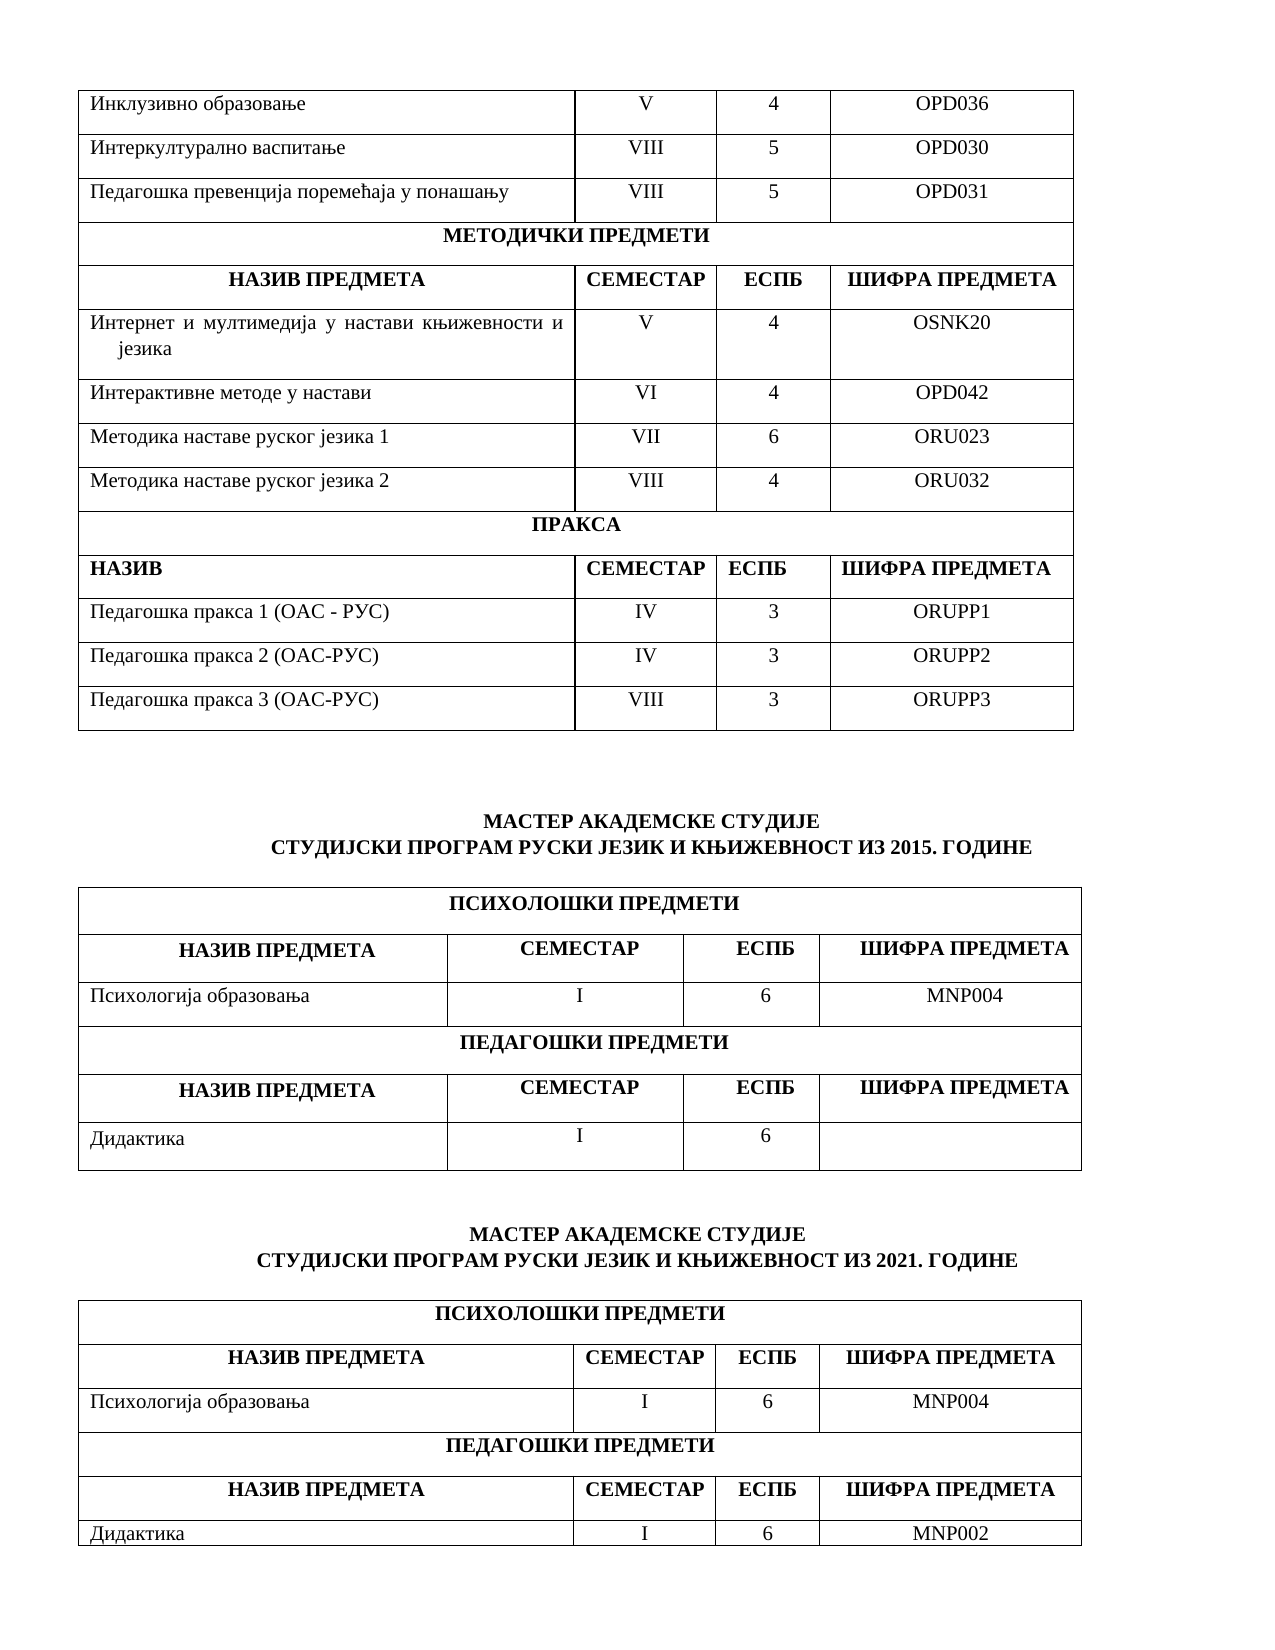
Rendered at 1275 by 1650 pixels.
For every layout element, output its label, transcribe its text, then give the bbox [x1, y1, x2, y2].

table_cell Психологија образовања [79, 983, 447, 1026]
table_cell ORU032 [831, 468, 1073, 511]
table_cell OSNK20 [831, 310, 1073, 379]
table_cell VIII [576, 687, 716, 730]
table_cell IV [576, 643, 716, 686]
table_cell OPD042 [831, 380, 1073, 423]
table_cell I [448, 1123, 683, 1169]
text СТУДИЈСКИ ПРОГРАМ РУСКИ ЈЕЗИК И КЊИЖЕВНОСТ ИЗ 2021. ГОДИНЕ [90, 1248, 1185, 1272]
table_cell VII [576, 424, 716, 467]
table_cell 5 [717, 135, 830, 178]
table_cell СЕМЕСТАР [448, 1075, 683, 1122]
table_cell Педагошка пракса 2 (ОАС-РУС) [79, 643, 574, 686]
text МАСТЕР АКАДЕМСКЕ СТУДИЈЕ [118, 809, 1185, 833]
table_cell I [574, 1521, 715, 1544]
table_cell Методика наставе руског језика 2 [79, 468, 574, 511]
table_cell ЕСПБ [684, 935, 819, 982]
table_cell ЕСПБ [716, 1345, 819, 1388]
table_cell ПРАКСА [79, 512, 1073, 554]
table_cell ЕСПБ [717, 266, 830, 309]
table_cell НАЗИВ ПРЕДМЕТА [79, 266, 574, 309]
table_cell ШИФРА ПРЕДМЕТА [831, 266, 1073, 309]
table_cell 3 [717, 643, 830, 686]
table_cell ШИФРА ПРЕДМЕТА [820, 1345, 1081, 1388]
text СТУДИЈСКИ ПРОГРАМ РУСКИ ЈЕЗИК И КЊИЖЕВНОСТ ИЗ 2015. ГОДИНЕ [118, 835, 1185, 859]
table_cell НАЗИВ ПРЕДМЕТА [79, 935, 447, 982]
table_cell СЕМЕСТАР [574, 1477, 715, 1519]
table_cell ШИФРА ПРЕДМЕТА [820, 935, 1081, 982]
table_cell OPD030 [831, 135, 1073, 178]
table_cell V [576, 310, 716, 379]
table_header ПСИХОЛОШКИ ПРЕДМЕТИ [79, 888, 1081, 934]
table_cell I [574, 1389, 715, 1432]
table_cell [820, 1123, 1081, 1169]
table_cell Интеркултурално васпитање [79, 135, 574, 178]
table_cell Педагошка превенција поремећаја у понашању [79, 179, 574, 222]
table_cell ШИФРА ПРЕДМЕТА [831, 556, 1073, 598]
table_cell СЕМЕСТАР [576, 556, 716, 598]
table_cell МЕТОДИЧКИ ПРЕДМЕТИ [79, 223, 1073, 265]
table_cell I [448, 983, 683, 1026]
table_cell НАЗИВ [79, 556, 574, 598]
table_cell 4 [717, 468, 830, 511]
table_cell MNP004 [820, 983, 1081, 1026]
table_cell 4 [717, 380, 830, 423]
table_cell Дидактика [79, 1521, 573, 1544]
table_cell 5 [717, 179, 830, 222]
table_cell MNP002 [820, 1521, 1081, 1544]
table_cell V [576, 91, 716, 134]
table_cell Дидактика [79, 1123, 447, 1169]
table_cell НАЗИВ ПРЕДМЕТА [79, 1075, 447, 1122]
table_cell Интернет и мултимедија у настави књижевности и језика [79, 310, 574, 379]
table_cell ORU023 [831, 424, 1073, 467]
table_cell Педагошка пракса 1 (ОАС - РУС) [79, 599, 574, 642]
table_cell ЕСПБ [684, 1075, 819, 1122]
table_cell 6 [717, 424, 830, 467]
table_cell ЕСПБ [717, 556, 830, 598]
table_cell 6 [684, 983, 819, 1026]
table_cell 3 [717, 599, 830, 642]
table_cell VIII [576, 179, 716, 222]
table_cell ШИФРА ПРЕДМЕТА [820, 1075, 1081, 1122]
table_cell 3 [717, 687, 830, 730]
table_cell СЕМЕСТАР [448, 935, 683, 982]
table_cell СЕМЕСТАР [576, 266, 716, 309]
table_cell OPD036 [831, 91, 1073, 134]
table_cell Инклузивно образовање [79, 91, 574, 134]
table_cell ORUPP3 [831, 687, 1073, 730]
table_cell НАЗИВ ПРЕДМЕТА [79, 1345, 573, 1388]
table_cell 4 [717, 310, 830, 379]
table_cell Педагошка пракса 3 (ОАС-РУС) [79, 687, 574, 730]
table_cell VI [576, 380, 716, 423]
table_cell СЕМЕСТАР [574, 1345, 715, 1388]
table_header ПСИХОЛОШКИ ПРЕДМЕТИ [79, 1301, 1081, 1344]
text МАСТЕР АКАДЕМСКЕ СТУДИЈЕ [90, 1222, 1185, 1246]
table_cell IV [576, 599, 716, 642]
table_cell ЕСПБ [716, 1477, 819, 1519]
table_cell ORUPP2 [831, 643, 1073, 686]
table_cell OPD031 [831, 179, 1073, 222]
table_cell ПЕДАГОШКИ ПРЕДМЕТИ [79, 1433, 1081, 1476]
table_cell MNP004 [820, 1389, 1081, 1432]
table_cell VIII [576, 468, 716, 511]
table_cell 6 [684, 1123, 819, 1169]
table_cell 6 [716, 1521, 819, 1544]
table_cell ORUPP1 [831, 599, 1073, 642]
table_cell Методика наставе руског језика 1 [79, 424, 574, 467]
table_cell ШИФРА ПРЕДМЕТА [820, 1477, 1081, 1519]
table_cell Интерактивне методе у настави [79, 380, 574, 423]
table_cell НАЗИВ ПРЕДМЕТА [79, 1477, 573, 1519]
table_cell 6 [716, 1389, 819, 1432]
table_cell 4 [717, 91, 830, 134]
table_cell ПЕДАГОШКИ ПРЕДМЕТИ [79, 1027, 1081, 1074]
table_cell Психологија образовања [79, 1389, 573, 1432]
table_cell VIII [576, 135, 716, 178]
